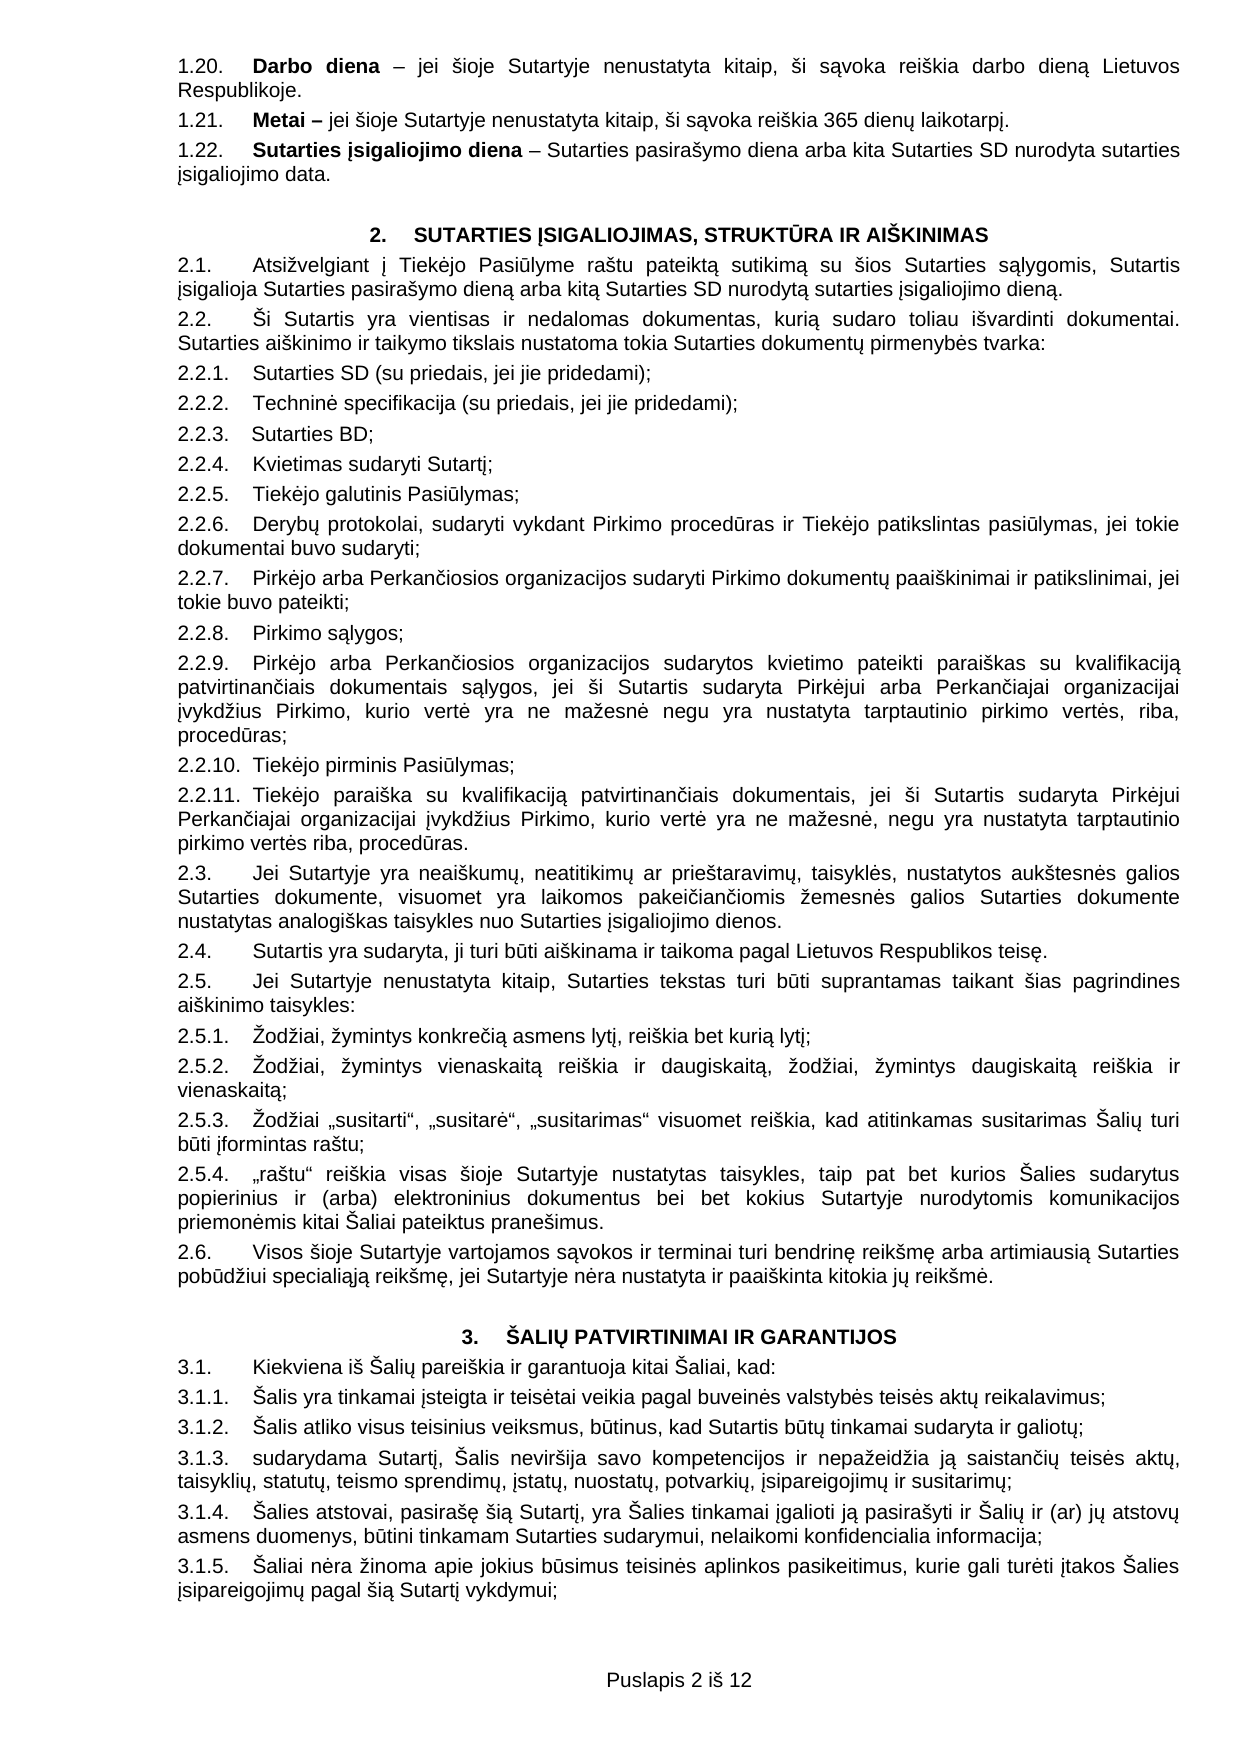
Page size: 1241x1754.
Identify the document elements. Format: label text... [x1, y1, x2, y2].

list Sutarties BD; [177, 421, 1181, 445]
list ŠALIŲ PATVIRTINIMAI IR GARANTIJOS [177, 1324, 1181, 1348]
list Darbo diena – jei šioje Sutartyje nenustatyta kitaip, ši sąvoka reiškia darbo dieną Lietuvos Respublikoje. [177, 54, 1181, 102]
list Šalis atliko visus teisinius veiksmus, būtinus, kad Sutartis būtų tinkamai sudaryta ir galiotų; [177, 1415, 1181, 1439]
list Jei Sutartyje yra neaiškumų, neatitikimų ar prieštaravimų, taisyklės, nustatytos aukštesnės galios Sutarties dokumente, visuomet yra laikomos pakeičiančiomis žemesnės galios Sutarties dokumente nustatytas analogiškas taisykles nuo Sutarties įsigaliojimo dienos. [177, 861, 1181, 933]
list Tiekėjo pirminis Pasiūlymas; [177, 753, 1181, 777]
list Pirkėjo arba Perkančiosios organizacijos sudarytos kvietimo pateikti paraiškas su kvalifikaciją patvirtinančiais dokumentais sąlygos, jei ši Sutartis sudaryta Pirkėjui arba Perkančiajai organizacijai įvykdžius Pirkimo, kurio vertė yra ne mažesnė negu yra nustatyta tarptautinio pirkimo vertės, riba, procedūras; [177, 651, 1181, 746]
list sudarydama Sutartį, Šalis neviršija savo kompetencijos ir nepažeidžia ją saistančių teisės aktų, taisyklių, statutų, teismo sprendimų, įstatų, nuostatų, potvarkių, įsipareigojimų ir susitarimų; [177, 1445, 1181, 1493]
list Derybų protokolai, sudaryti vykdant Pirkimo procedūras ir Tiekėjo patikslintas pasiūlymas, jei tokie dokumentai buvo sudaryti; [177, 512, 1181, 560]
list Šalis yra tinkamai įsteigta ir teisėtai veikia pagal buveinės valstybės teisės aktų reikalavimus; [177, 1385, 1181, 1409]
list Visos šioje Sutartyje vartojamos sąvokos ir terminai turi bendrinę reikšmę arba artimiausią Sutarties pobūdžiui specialiąją reikšmę, jei Sutartyje nėra nustatyta ir paaiškinta kitokia jų reikšmė. [177, 1240, 1181, 1288]
list Tiekėjo galutinis Pasiūlymas; [177, 482, 1181, 506]
list Sutartis yra sudaryta, ji turi būti aiškinama ir taikoma pagal Lietuvos Respublikos teisę. [177, 939, 1181, 963]
list Kiekviena iš Šalių pareiškia ir garantuoja kitai Šaliai, kad: [177, 1355, 1181, 1379]
list Ši Sutartis yra vientisas ir nedalomas dokumentas, kurią sudaro toliau išvardinti dokumentai. Sutarties aiškinimo ir taikymo tikslais nustatoma tokia Sutarties dokumentų pirmenybės tvarka: [177, 307, 1181, 355]
list Šalies atstovai, pasirašę šią Sutartį, yra Šalies tinkamai įgalioti ją pasirašyti ir Šalių ir (ar) jų atstovų asmens duomenys, būtini tinkamam Sutarties sudarymui, nelaikomi konfidencialia informacija; [177, 1499, 1181, 1547]
list Kvietimas sudaryti Sutartį; [177, 452, 1181, 476]
list Žodžiai, žymintys vienaskaitą reiškia ir daugiskaitą, žodžiai, žymintys daugiskaitą reiškia ir vienaskaitą; [177, 1054, 1181, 1102]
list Pirkimo sąlygos; [177, 620, 1181, 644]
list Šaliai nėra žinoma apie jokius būsimus teisinės aplinkos pasikeitimus, kurie gali turėti įtakos Šalies įsipareigojimų pagal šią Sutartį vykdymui; [177, 1554, 1181, 1602]
list Sutarties SD (su priedais, jei jie pridedami); [177, 361, 1181, 385]
list „raštu“ reiškia visas šioje Sutartyje nustatytas taisykles, taip pat bet kurios Šalies sudarytus popierinius ir (arba) elektroninius dokumentus bei bet kokius Sutartyje nurodytomis komunikacijos priemonėmis kitai Šaliai pateiktus pranešimus. [177, 1162, 1181, 1234]
list Pirkėjo arba Perkančiosios organizacijos sudaryti Pirkimo dokumentų paaiškinimai ir patikslinimai, jei tokie buvo pateikti; [177, 566, 1181, 614]
list Žodžiai, žymintys konkrečią asmens lytį, reiškia bet kurią lytį; [177, 1023, 1181, 1047]
list Atsižvelgiant į Tiekėjo Pasiūlyme raštu pateiktą sutikimą su šios Sutarties sąlygomis, Sutartis įsigalioja Sutarties pasirašymo dieną arba kitą Sutarties SD nurodytą sutarties įsigaliojimo dieną. [177, 253, 1181, 301]
list Metai – jei šioje Sutartyje nenustatyta kitaip, ši sąvoka reiškia 365 dienų laikotarpį. [177, 108, 1181, 132]
list SUTARTIES ĮSIGALIOJIMAS, STRUKTŪRA IR AIŠKINIMAS [177, 222, 1181, 246]
list Tiekėjo paraiška su kvalifikaciją patvirtinančiais dokumentais, jei ši Sutartis sudaryta Pirkėjui Perkančiajai organizacijai įvykdžius Pirkimo, kurio vertė yra ne mažesnė, negu yra nustatyta tarptautinio pirkimo vertės riba, procedūras. [177, 783, 1181, 855]
list Techninė specifikacija (su priedais, jei jie pridedami); [177, 391, 1181, 415]
list Jei Sutartyje nenustatyta kitaip, Sutarties tekstas turi būti suprantamas taikant šias pagrindines aiškinimo taisykles: [177, 969, 1181, 1017]
list Žodžiai „susitarti“, „susitarė“, „susitarimas“ visuomet reiškia, kad atitinkamas susitarimas Šalių turi būti įformintas raštu; [177, 1108, 1181, 1156]
list Sutarties įsigaliojimo diena – Sutarties pasirašymo diena arba kita Sutarties SD nurodyta sutarties įsigaliojimo data. [177, 138, 1181, 186]
